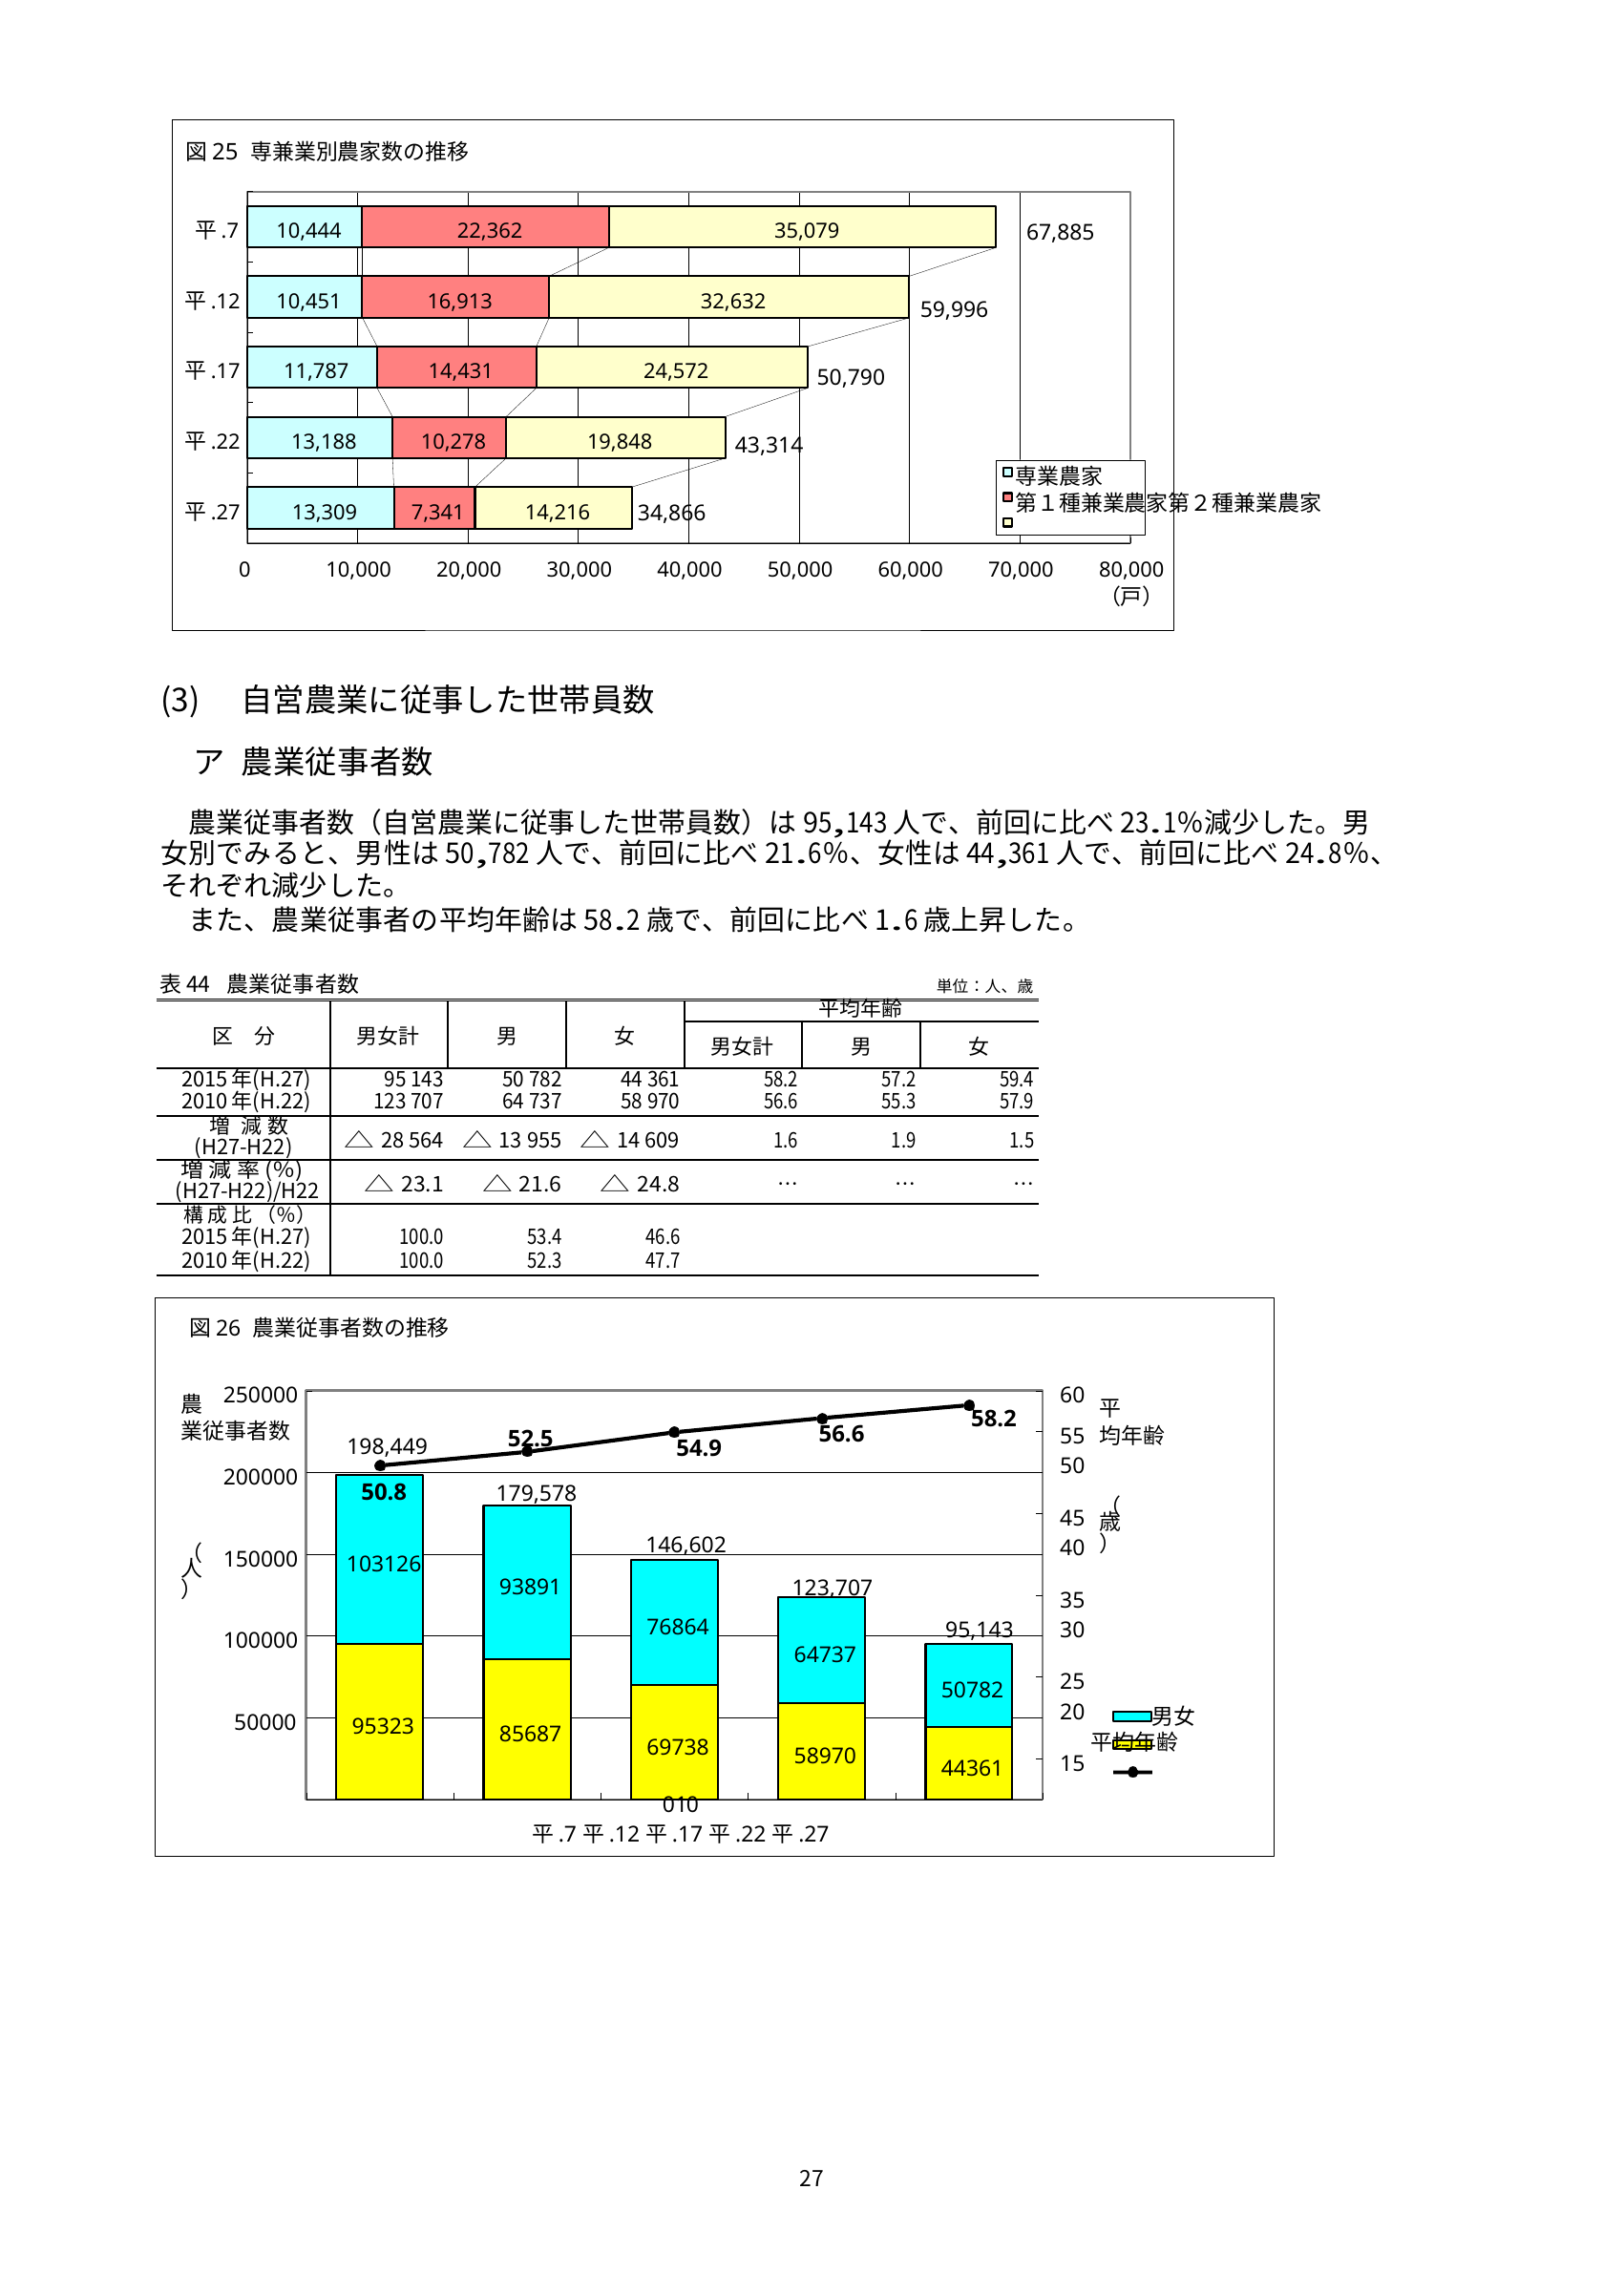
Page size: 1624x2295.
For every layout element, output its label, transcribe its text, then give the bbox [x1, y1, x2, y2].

picture [668, 1426, 680, 1438]
text 農業従事者数（自営農業に従事した世帯員数）は95,143人で、前回に比べ23.1％減少した。男女別でみると、男性は50,782人で、前回に比べ21.6％、女性は44,361人で、前回に比べ24.8％、それぞれ減少した。 [160, 808, 1371, 904]
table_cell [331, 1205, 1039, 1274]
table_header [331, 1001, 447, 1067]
picture [963, 1400, 975, 1411]
picture [816, 1413, 828, 1424]
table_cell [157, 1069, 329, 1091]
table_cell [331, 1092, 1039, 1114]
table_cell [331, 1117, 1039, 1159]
text 表44 農業従事者数 単位：人、歳 [159, 967, 1404, 999]
picture [521, 1446, 533, 1457]
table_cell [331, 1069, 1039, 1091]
picture [1113, 1766, 1152, 1778]
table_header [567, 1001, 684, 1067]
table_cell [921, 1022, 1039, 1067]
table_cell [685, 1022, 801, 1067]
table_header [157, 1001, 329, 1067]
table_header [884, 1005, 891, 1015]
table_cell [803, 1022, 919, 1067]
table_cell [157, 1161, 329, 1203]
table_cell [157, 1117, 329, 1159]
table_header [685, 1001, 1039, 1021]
text また、農業従事者の平均年齢は58.2歳で、前回に比べ1.6歳上昇した。 [188, 904, 1404, 937]
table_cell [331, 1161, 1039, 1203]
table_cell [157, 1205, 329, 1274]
picture [374, 1460, 386, 1471]
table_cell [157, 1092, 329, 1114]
subtitle 自営農業に従事した世帯員数ア 農業従事者数 [160, 675, 658, 783]
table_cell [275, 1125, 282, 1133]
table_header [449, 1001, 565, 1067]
